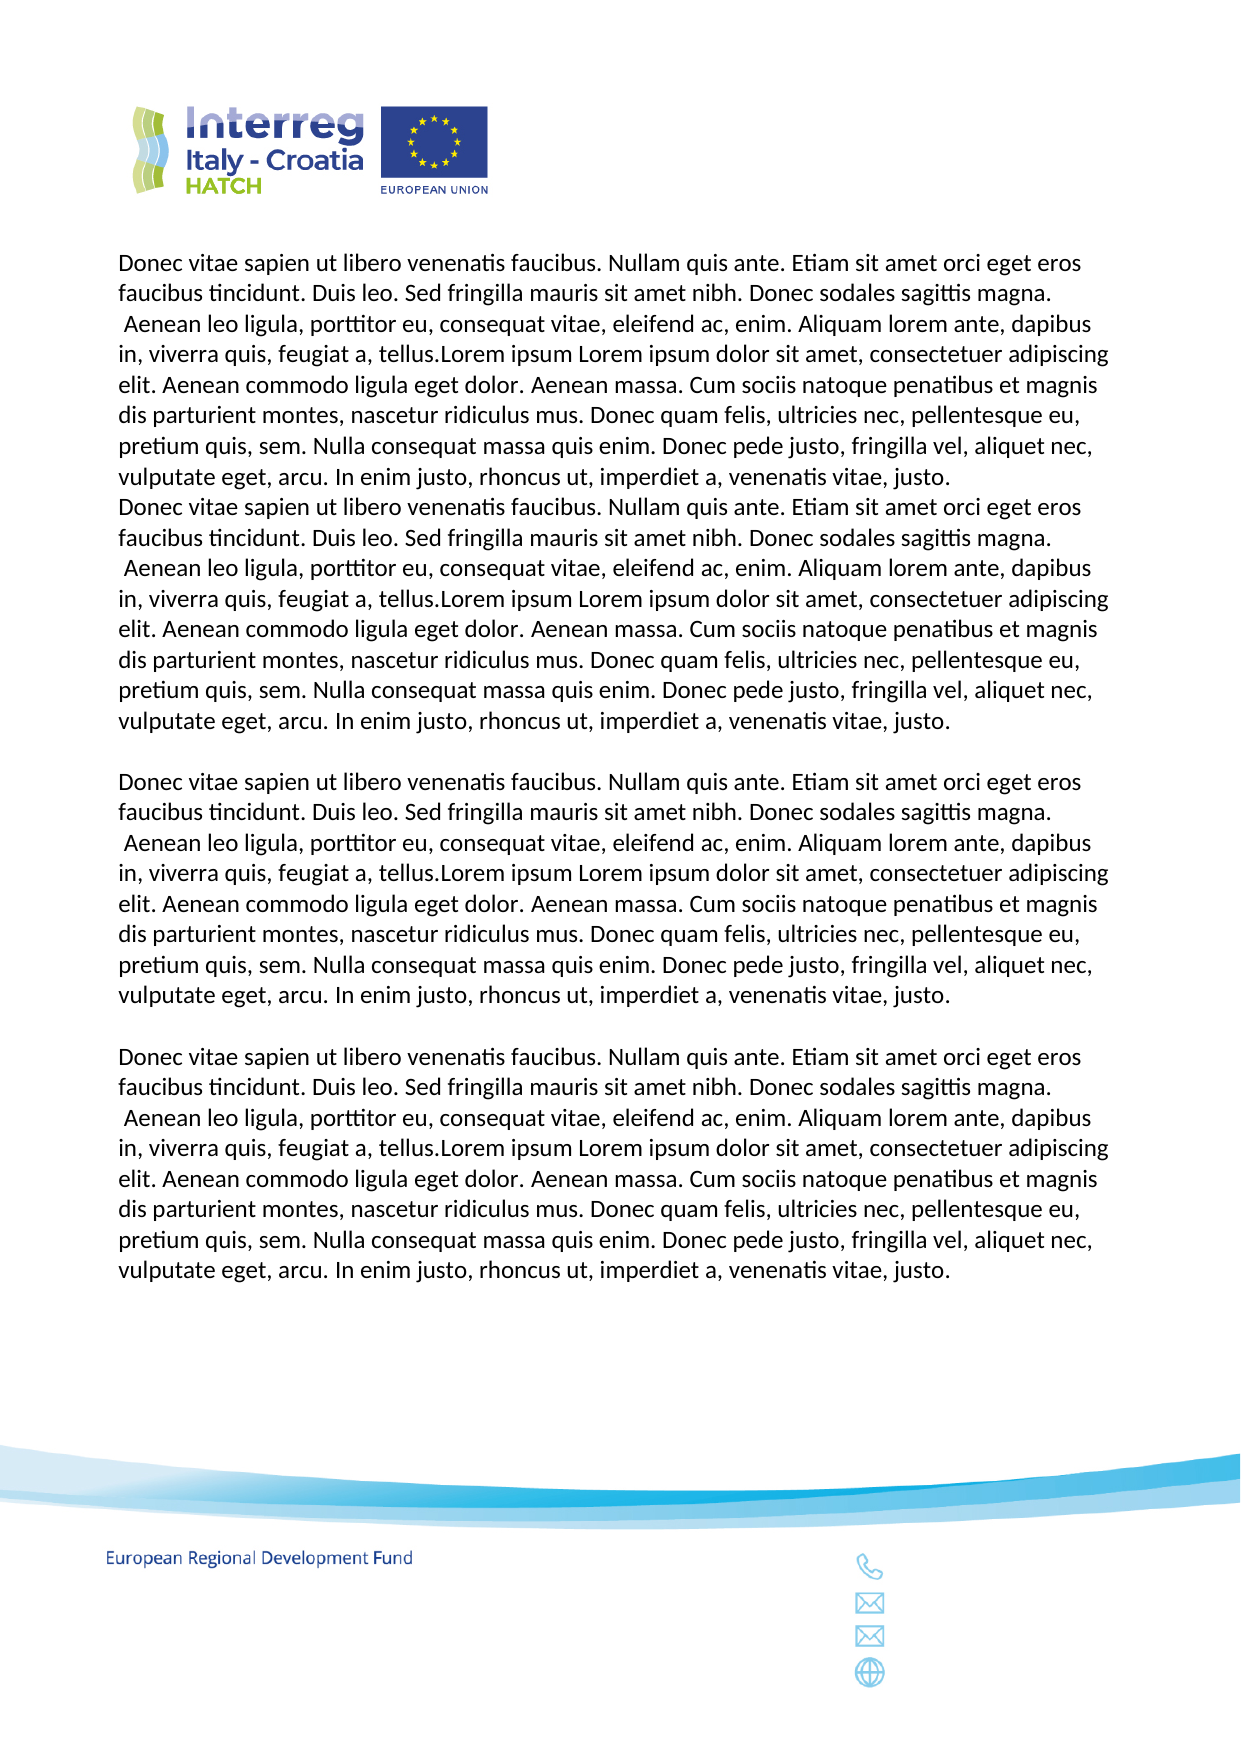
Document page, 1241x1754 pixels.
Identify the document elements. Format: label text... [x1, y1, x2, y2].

text Donec vitae sapien ut libero venenatis faucibus. Nullam quis ante. Etiam sit amet orci eget eros faucibus tincidunt. Duis leo. Sed fringilla mauris sit amet nibh. Donec sodales sagittis magna. Aenean leo ligula, porttitor eu, consequat vitae, eleifend ac, enim. Aliquam lorem ante, dapibus in, viverra quis, feugiat a, tellus.Lorem ipsum Lorem ipsum dolor sit amet, consectetuer adipiscing elit. Aenean commodo ligula eget dolor. Aenean massa. Cum sociis natoque penatibus et magnis dis parturient montes, nascetur ridiculus mus. Donec quam felis, ultricies nec, pellentesque eu, pretium quis, sem. Nulla consequat massa quis enim. Donec pede justo, fringilla vel, aliquet nec, vulputate eget, arcu. In enim justo, rhoncus ut, imperdiet a, venenatis vitae, justo. Donec vitae sapien ut libero venenatis faucibus. Nullam quis ante. Etiam sit amet orci eget eros faucibus tincidunt. Duis leo. Sed fringilla mauris sit amet nibh. Donec sodales sagittis magna. Aenean leo ligula, porttitor eu, consequat vitae, eleifend ac, enim. Aliquam lorem ante, dapibus in, viverra quis, feugiat a, tellus.Lorem ipsum Lorem ipsum dolor sit amet, consectetuer adipiscing elit. Aenean commodo ligula eget dolor. Aenean massa. Cum sociis natoque penatibus et magnis dis parturient montes, nascetur ridiculus mus. Donec quam felis, ultricies nec, pellentesque eu, pretium quis, sem. Nulla consequat massa quis enim. Donec pede justo, fringilla vel, aliquet nec, vulputate eget, arcu. In enim justo, rhoncus ut, imperdiet a, venenatis vitae, justo. Donec vitae sapien ut libero venenatis faucibus. Nullam quis ante. Etiam sit amet orci eget eros faucibus tincidunt. Duis leo. Sed fringilla mauris sit amet nibh. Donec sodales sagittis magna. Aenean leo ligula, porttitor eu, consequat vitae, eleifend ac, enim. Aliquam lorem ante, dapibus in, viverra quis, feugiat a, tellus.Lorem ipsum Lorem ipsum dolor sit amet, consectetuer adipiscing elit. Aenean commodo ligula eget dolor. Aenean massa. Cum sociis natoque penatibus et magnis dis parturient montes, nascetur ridiculus mus. Donec quam felis, ultricies nec, pellentesque eu, pretium quis, sem. Nulla consequat massa quis enim. Donec pede justo, fringilla vel, aliquet nec, vulputate eget, arcu. In enim justo, rhoncus ut, imperdiet a, venenatis vitae, justo. Donec vitae sapien ut libero venenatis faucibus. Nullam quis ante. Etiam sit amet orci eget eros faucibus tincidunt. Duis leo. Sed fringilla mauris sit amet nibh. Donec sodales sagittis magna. Aenean leo ligula, porttitor eu, consequat vitae, eleifend ac, enim. Aliquam lorem ante, dapibus in, viverra quis, feugiat a, tellus.Lorem ipsum Lorem ipsum dolor sit amet, consectetuer adipiscing elit. Aenean commodo ligula eget dolor. Aenean massa. Cum sociis natoque penatibus et magnis dis parturient montes, nascetur ridiculus mus. Donec quam felis, ultricies nec, pellentesque eu, pretium quis, sem. Nulla consequat massa quis enim. Donec pede justo, fringilla vel, aliquet nec, vulputate eget, arcu. In enim justo, rhoncus ut, imperdiet a, venenatis vitae, justo. [118, 247, 1122, 1315]
picture [0, 1361, 1241, 1754]
picture [118, 88, 502, 217]
